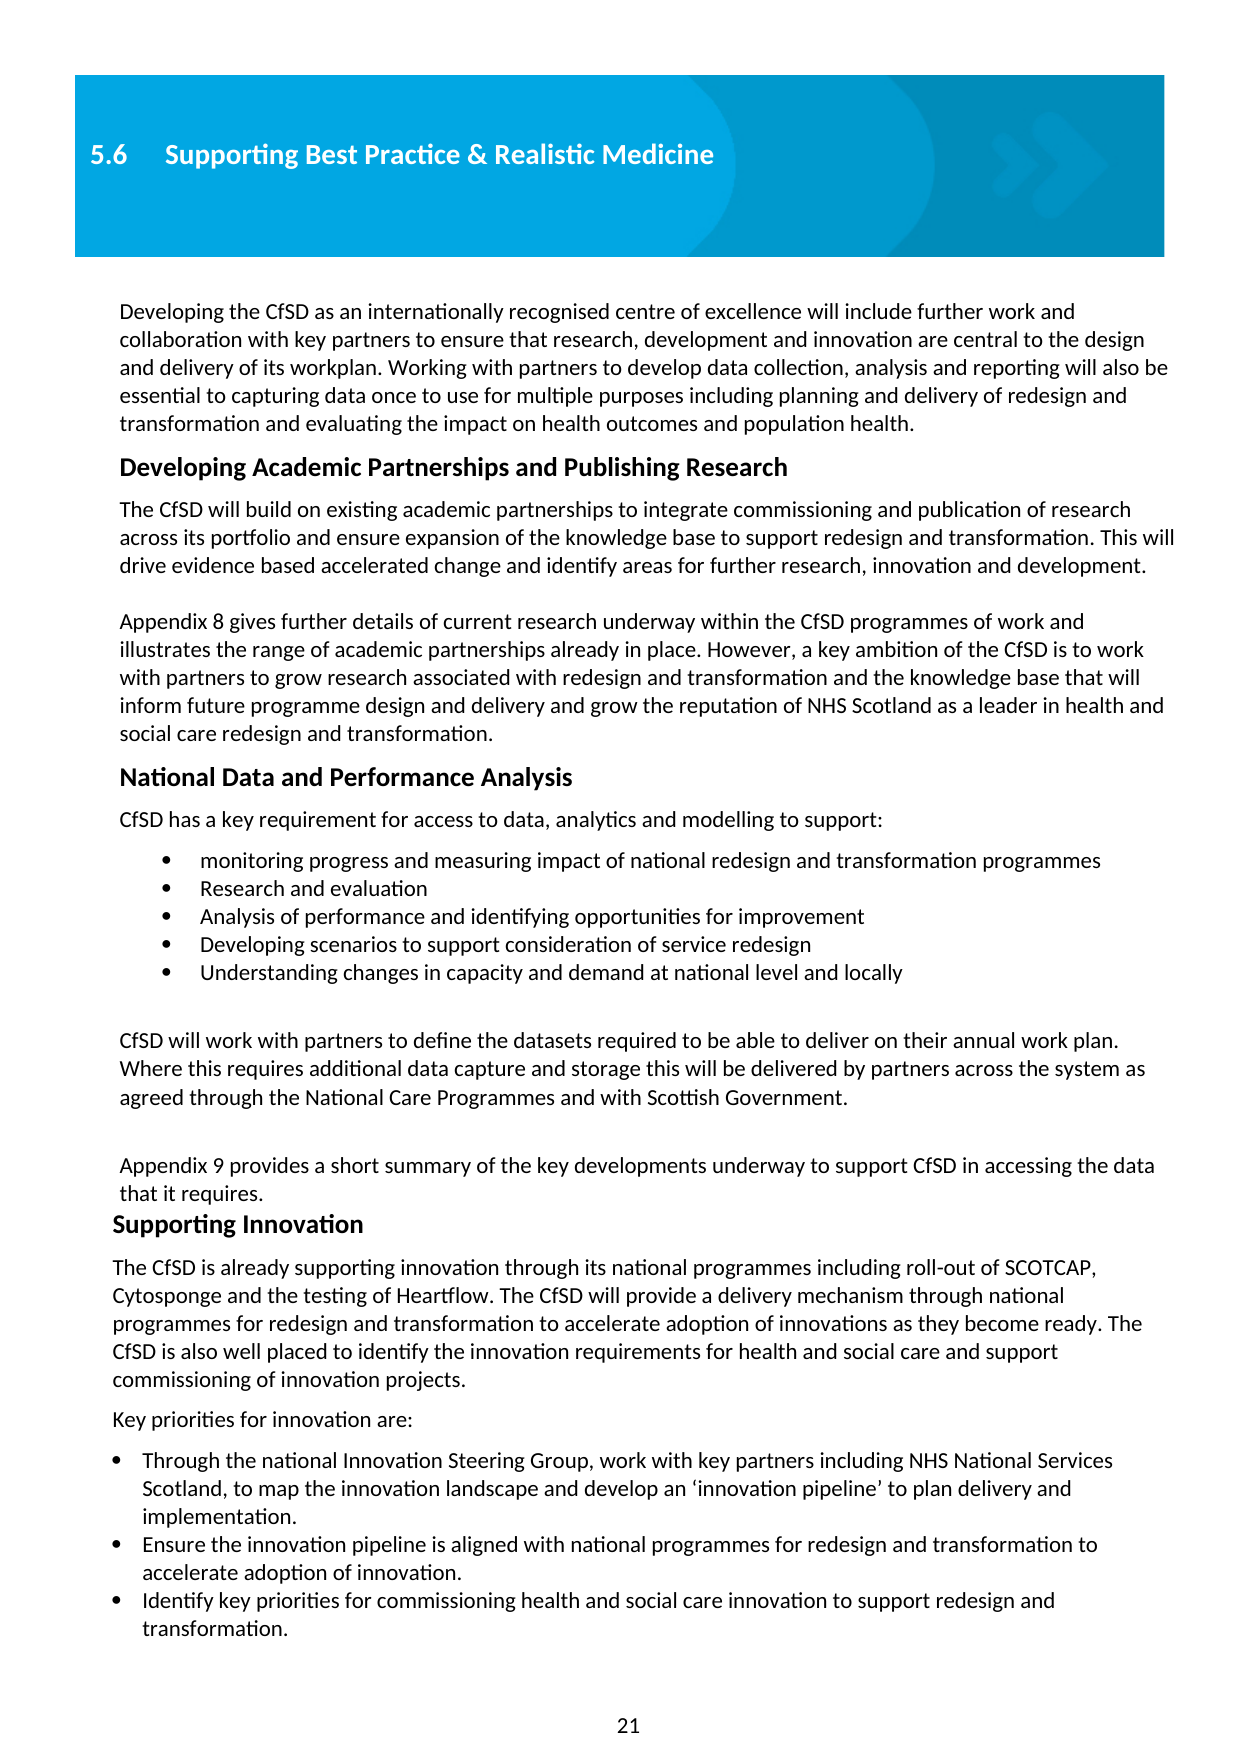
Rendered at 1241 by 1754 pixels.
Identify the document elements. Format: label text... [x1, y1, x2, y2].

list Understanding changes in capacity and demand at national level and locally [162, 958, 1181, 986]
list Ensure the innovation pipeline is aligned with national programmes for redesign and transformation to accelerate adoption of innovation. [112, 1530, 1181, 1586]
text National Data and Performance Analysis [119, 760, 1181, 793]
list Research and evaluation [162, 874, 1181, 902]
text Appendix 8 gives further details of current research underway within the CfSD programmes of work and illustrates the range of academic partnerships already in place. However, a key ambition of the CfSD is to work with partners to grow research associated with redesign and transformation and the knowledge base that will inform future programme design and delivery and grow the reputation of NHS Scotland as a leader in health and social care redesign and transformation. [119, 607, 1181, 747]
text Appendix 9 provides a short summary of the key developments underway to support CfSD in accessing the data that it requires. [119, 1151, 1181, 1207]
text Developing Academic Partnerships and Publishing Research [119, 450, 1181, 483]
text Supporting Innovation [112, 1207, 1181, 1240]
text Key priorities for innovation are: [112, 1405, 1181, 1433]
list Analysis of performance and identifying opportunities for improvement [162, 902, 1181, 930]
list monitoring progress and measuring impact of national redesign and transformation programmes [162, 846, 1181, 874]
text The CfSD is already supporting innovation through its national programmes including roll-out of SCOTCAP, Cytosponge and the testing of Heartflow. The CfSD will provide a delivery mechanism through national programmes for redesign and transformation to accelerate adoption of innovations as they become ready. The CfSD is also well placed to identify the innovation requirements for health and social care and support commissioning of innovation projects. [112, 1253, 1181, 1393]
text CfSD has a key requirement for access to data, analytics and modelling to support: [119, 805, 1181, 833]
list Through the national Innovation Steering Group, work with key partners including NHS National Services Scotland, to map the innovation landscape and develop an ‘innovation pipeline’ to plan delivery and implementation. [112, 1446, 1181, 1530]
list Developing scenarios to support consideration of service redesign [162, 930, 1181, 958]
text CfSD will work with partners to define the datasets required to be able to deliver on their annual work plan. Where this requires additional data capture and storage this will be delivered by partners across the system as agreed through the National Care Programmes and with Scottish Government. [119, 1027, 1181, 1111]
list Identify key priorities for commissioning health and social care innovation to support redesign and transformation. [112, 1586, 1181, 1642]
text Developing the CfSD as an internationally recognised centre of excellence will include further work and collaboration with key partners to ensure that research, development and innovation are central to the design and delivery of its workplan. Working with partners to develop data collection, analysis and reporting will also be essential to capturing data once to use for multiple purposes including planning and delivery of redesign and transformation and evaluating the impact on health outcomes and population health. [119, 297, 1181, 437]
text The CfSD will build on existing academic partnerships to integrate commissioning and publication of research across its portfolio and ensure expansion of the knowledge base to support redesign and transformation. This will drive evidence based accelerated change and identify areas for further research, innovation and development. [119, 495, 1181, 579]
